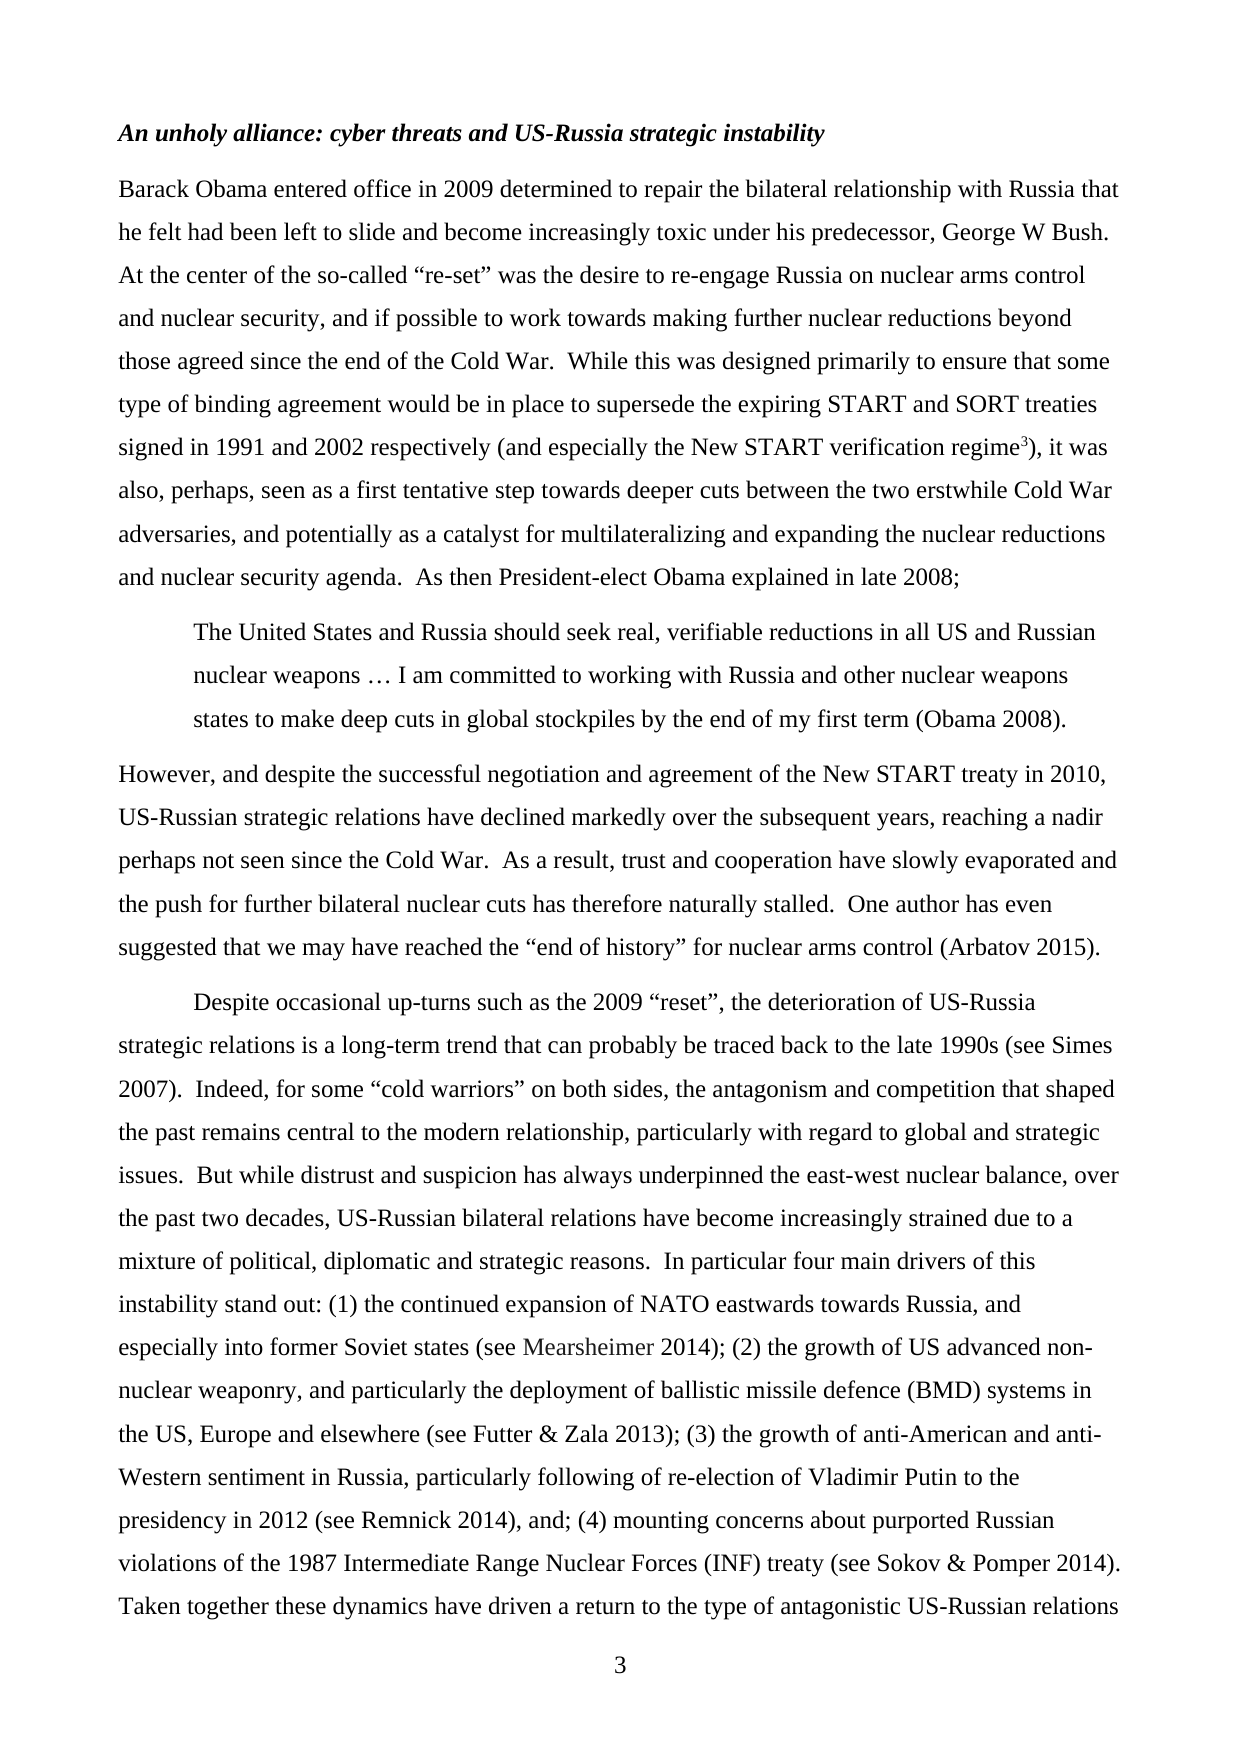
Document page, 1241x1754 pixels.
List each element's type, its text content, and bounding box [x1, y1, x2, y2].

text An unholy alliance: cyber threats and US-Russia strategic instability [118, 118, 1122, 147]
text Barack Obama entered office in 2009 determined to repair the bilateral relationship with Russia that he felt had been left to slide and become increasingly toxic under his predecessor, George W Bush. At the center of the so-called “re-set” was the desire to re-engage Russia on nuclear arms control and nuclear security, and if possible to work towards making further nuclear reductions beyond those agreed since the end of the Cold War. While this was designed primarily to ensure that some type of binding agreement would be in place to supersede the expiring START and SORT treaties signed in 1991 and 2002 respectively (and especially the New START verification regime), it was also, perhaps, seen as a first tentative step towards deeper cuts between the two erstwhile Cold War adversaries, and potentially as a catalyst for multilateralizing and expanding the nuclear reductions and nuclear security agenda. As then President-elect Obama explained in late 2008; [118, 174, 1122, 591]
text The United States and Russia should seek real, verifiable reductions in all US and Russian nuclear weapons … I am committed to working with Russia and other nuclear weapons states to make deep cuts in global stockpiles by the end of my first term (Obama 2008). [118, 617, 1122, 732]
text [118, 987, 1122, 1620]
text However, and despite the successful negotiation and agreement of the New START treaty in 2010, US-Russian strategic relations have declined markedly over the subsequent years, reaching a nadir perhaps not seen since the Cold War. As a result, trust and cooperation have slowly evaporated and the push for further bilateral nuclear cuts has therefore naturally stalled. One author has even suggested that we may have reached the “end of history” for nuclear arms control (Arbatov 2015). [118, 759, 1122, 961]
